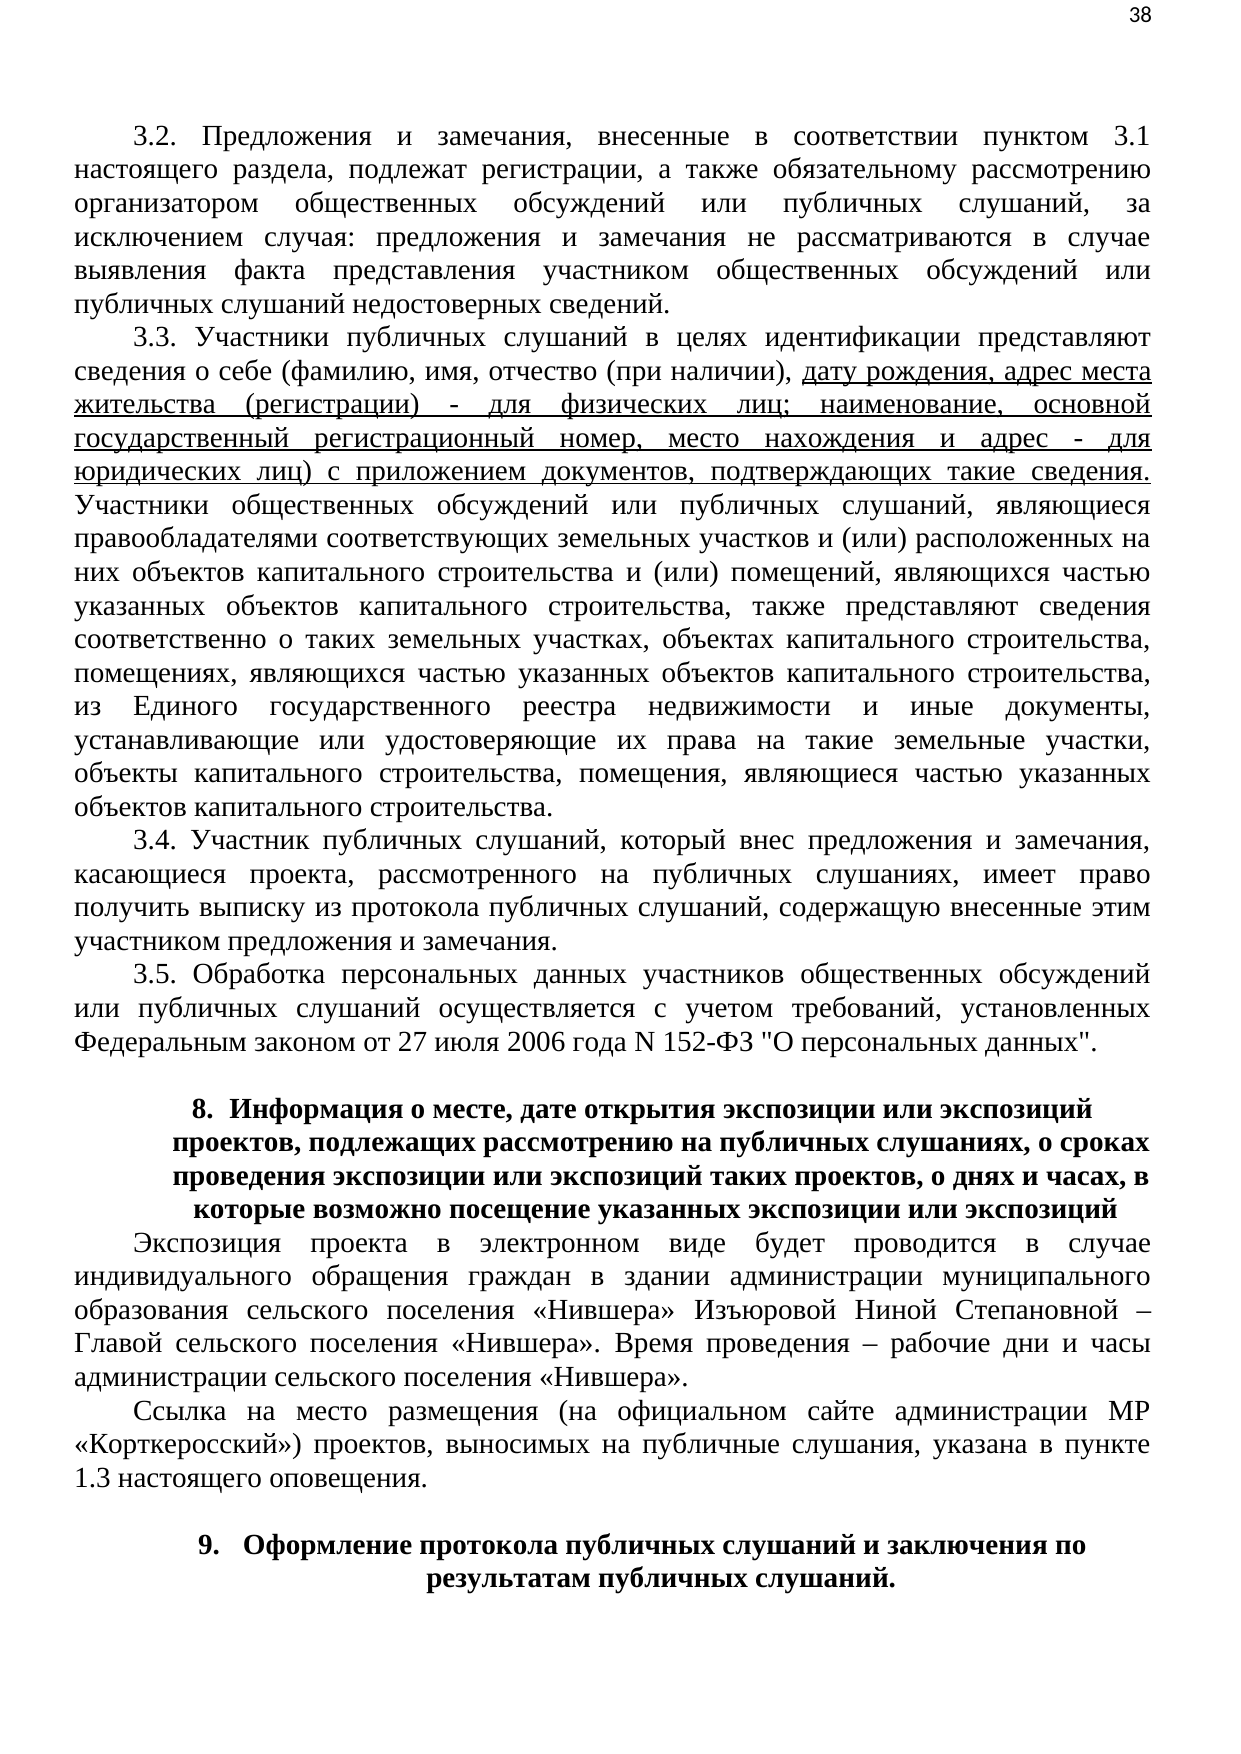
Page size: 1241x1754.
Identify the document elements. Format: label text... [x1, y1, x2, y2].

text 3.4. Участник публичных слушаний, который внес предложения и замечания, касающиеся проекта, рассмотренного на публичных слушаниях, имеет право получить выписку из протокола публичных слушаний, содержащую внесенные этим участником предложения и замечания. [74, 822, 1152, 957]
text 3.2. Предложения и замечания, внесенные в соответствии пунктом 3.1 настоящего раздела, подлежат регистрации, а также обязательному рассмотрению организатором общественных обсуждений или публичных слушаний, за исключением случая: предложения и замечания не рассматриваются в случае выявления факта представления участником общественных обсуждений или публичных слушаний недостоверных сведений. [74, 118, 1152, 319]
text Экспозиция проекта в электронном виде будет проводится в случае индивидуального обращения граждан в здании администрации муниципального образования сельского поселения «Нившера» Изъюровой Ниной Степановной – Главой сельского поселения «Нившера». Время проведения – рабочие дни и часы администрации сельского поселения «Нившера». [74, 1225, 1152, 1393]
text Ссылка на место размещения (на официальном сайте администрации МР «Корткеросский») проектов, выносимых на публичные слушания, указана в пункте 1.3 настоящего оповещения. [74, 1393, 1152, 1493]
list Информация о месте, дате открытия экспозиции или экспозиций проектов, подлежащих рассмотрению на публичных слушаниях, о сроках проведения экспозиции или экспозиций таких проектов, о днях и часах, в которые возможно посещение указанных экспозиции или экспозиций [133, 1091, 1152, 1225]
text 3.3. Участники публичных слушаний в целях идентификации представляют сведения о себе (фамилию, имя, отчество (при наличии), дату рождения, адрес места жительства (регистрации) - для физических лиц; наименование, основной государственный регистрационный номер, место нахождения и адрес - для юридических лиц) с приложением документов, подтверждающих такие сведения. Участники общественных обсуждений или публичных слушаний, являющиеся правообладателями соответствующих земельных участков и (или) расположенных на них объектов капитального строительства и (или) помещений, являющихся частью указанных объектов капитального строительства, также представляют сведения соответственно о таких земельных участках, объектах капитального строительства, помещениях, являющихся частью указанных объектов капитального строительства, из Единого государственного реестра недвижимости и иные документы, устанавливающие или удостоверяющие их права на такие земельные участки, объекты капитального строительства, помещения, являющиеся частью указанных объектов капитального строительства. [74, 319, 1152, 415]
text 3.5. Обработка персональных данных участников общественных обсуждений или публичных слушаний осуществляется с учетом требований, установленных Федеральным законом от 27 июля 2006 года N 152-ФЗ "О персональных данных". [74, 957, 1152, 1057]
list Оформление протокола публичных слушаний и заключения по результатам публичных слушаний. [133, 1527, 1152, 1594]
text 3.3. Участники публичных слушаний в целях идентификации представляют сведения о себе (фамилию, имя, отчество (при наличии), дату рождения, адрес места жительства (регистрации) - для физических лиц; наименование, основной государственный регистрационный номер, место нахождения и адрес - для юридических лиц) с приложением документов, подтверждающих такие сведения. Участники общественных обсуждений или публичных слушаний, являющиеся правообладателями соответствующих земельных участков и (или) расположенных на них объектов капитального строительства и (или) помещений, являющихся частью указанных объектов капитального строительства, также представляют сведения соответственно о таких земельных участках, объектах капитального строительства, помещениях, являющихся частью указанных объектов капитального строительства, из Единого государственного реестра недвижимости и иные документы, устанавливающие или удостоверяющие их права на такие земельные участки, объекты капитального строительства, помещения, являющиеся частью указанных объектов капитального строительства. [74, 451, 1152, 822]
